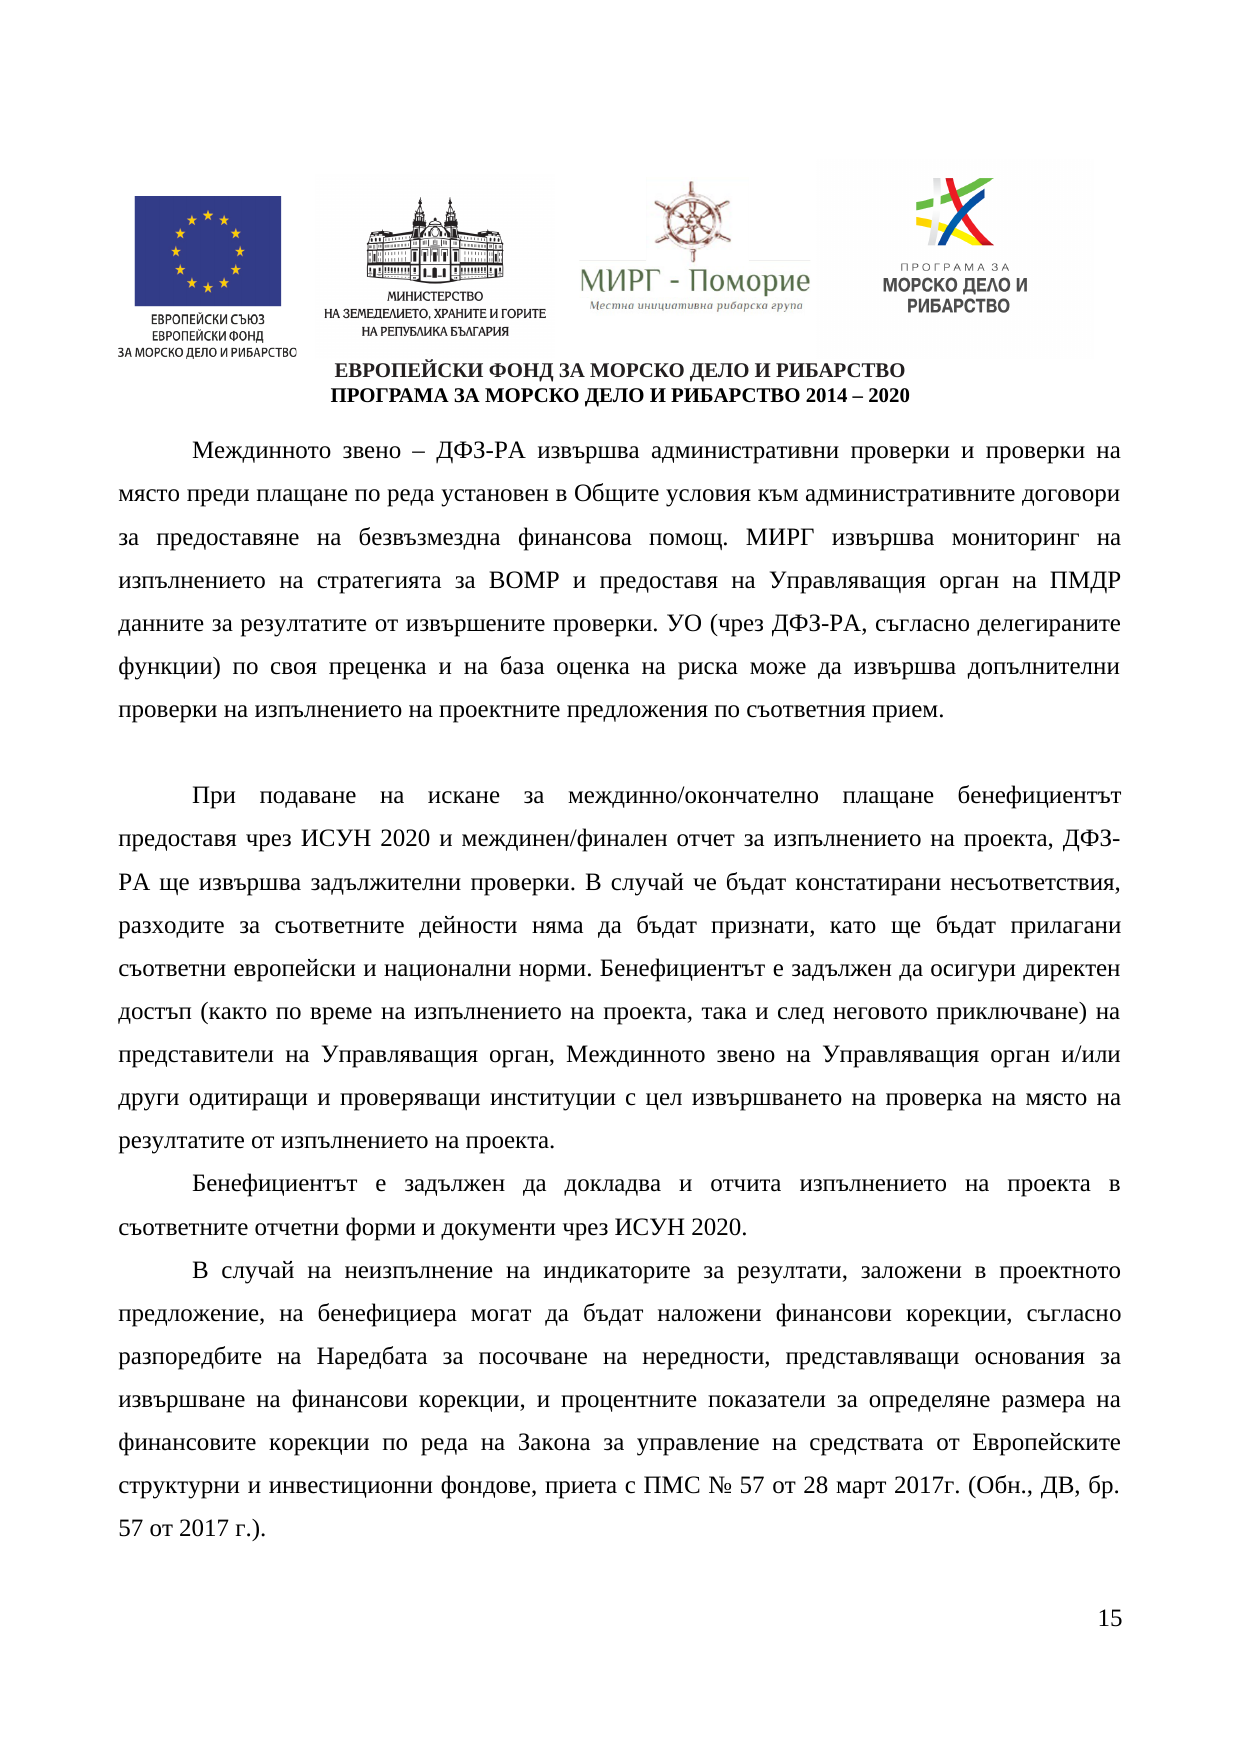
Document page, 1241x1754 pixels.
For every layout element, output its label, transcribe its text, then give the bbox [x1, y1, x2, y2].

picture [816, 159, 1094, 359]
text Междинното звено – ДФЗ-РА извършва административни проверки и проверки на място преди плащане по реда установен в Общите условия към административните договори за предоставяне на безвъзмездна финансова помощ. МИРГ извършва мониторинг на изпълнението на стратегията за ВОМР и предоставя на Управляващия орган на ПМДР данните за резултатите от извършените проверки. УО (чрез ДФЗ-РА, съгласно делегираните функции) по своя преценка и на база оценка на риска може да извършва допълнителни проверки на изпълнението на проектните предложения по съответния прием. [118, 435, 1122, 723]
picture [579, 177, 811, 359]
text Бенефициентът е задължен да докладва и отчита изпълнението на проекта в съответните отчетни форми и документи чрез ИСУН 2020. [118, 1168, 1122, 1240]
picture [315, 174, 555, 359]
picture [118, 196, 297, 359]
text В случай на неизпълнение на индикаторите за резултати, заложени в проектното предложение, на бенефициера могат да бъдат наложени финансови корекции, съгласно разпоредбите на Наредбата за посочване на нередности, представляващи основания за извършване на финансови корекции, и процентните показатели за определяне размера на финансовите корекции по реда на Закона за управление на средствата от Европейските структурни и инвестиционни фондове, приета с ПМС № 57 от 28 март 2017г. (Обн., ДВ, бр. 57 от 2017 г.). [118, 1255, 1122, 1542]
text При подаване на искане за междинно/окончателно плащане бенефициентът предоставя чрез ИСУН 2020 и междинен/финален отчет за изпълнението на проекта, ДФЗ-РА ще извършва задължителни проверки. В случай че бъдат констатирани несъответствия, разходите за съответните дейности няма да бъдат признати, като ще бъдат прилагани съответни европейски и национални норми. Бенефициентът е задължен да осигури директен достъп (както по време на изпълнението на проекта, така и след неговото приключване) на представители на Управляващия орган, Междинното звено на Управляващия орган и/или други одитиращи и проверяващи институции с цел извършването на проверка на място на резултатите от изпълнението на проекта. [118, 780, 1122, 1154]
